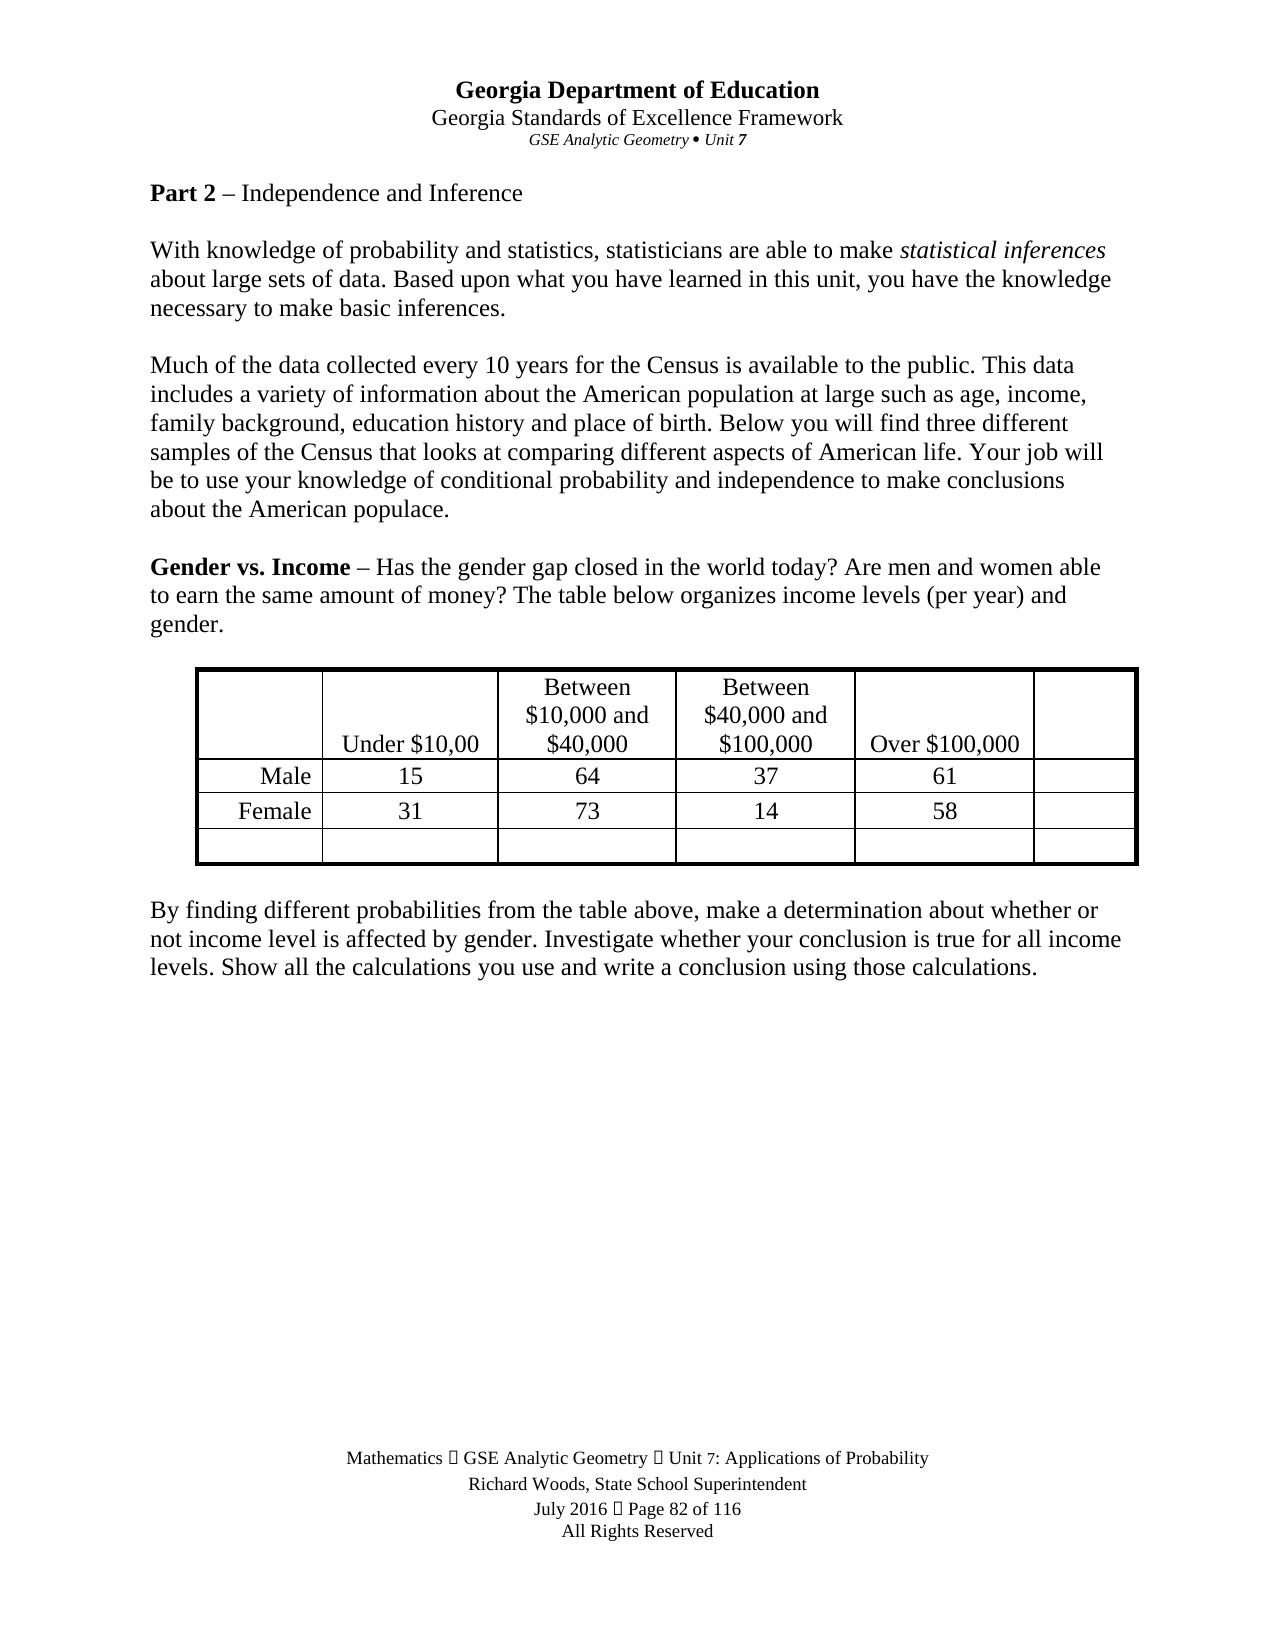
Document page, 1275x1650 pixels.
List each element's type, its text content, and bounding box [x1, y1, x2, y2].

table_header Between $10,000 and $40,000 [499, 672, 675, 758]
table_cell [1035, 793, 1134, 828]
table_cell [856, 829, 1033, 862]
table_cell [499, 829, 675, 862]
table_cell [677, 829, 854, 862]
table_cell Female [199, 793, 322, 828]
table_cell Male [199, 760, 322, 792]
table_cell 31 [323, 793, 497, 828]
text Much of the data collected every 10 years for the Census is available to the public. This data includes a variety of information about the American population at large such as age, income, family background, education history and place of birth. Below you will find three different samples of the Census that looks at comparing different aspects of American life. Your job will be to use your knowledge of conditional probability and independence to make conclusions about the American populace. [150, 351, 1125, 523]
table_cell 15 [323, 760, 497, 792]
table_header Between $40,000 and $100,000 [677, 672, 854, 758]
text Part 2 – Independence and Inference [150, 178, 1125, 207]
table_cell [1035, 760, 1134, 792]
table_cell 61 [856, 760, 1033, 792]
text With knowledge of probability and statistics, statisticians are able to make statistical inferences about large sets of data. Based upon what you have learned in this unit, you have the knowledge necessary to make basic inferences. [150, 236, 1125, 322]
table_cell [1035, 829, 1134, 862]
table_header Over $100,000 [856, 672, 1033, 758]
table_cell [323, 829, 497, 862]
table_header [199, 672, 322, 758]
text By finding different probabilities from the table above, make a determination about whether or not income level is affected by gender. Investigate whether your conclusion is true for all income levels. Show all the calculations you use and write a conclusion using those calculations. [150, 895, 1125, 981]
text Gender vs. Income – Has the gender gap closed in the world today? Are men and women able to earn the same amount of money? The table below organizes income levels (per year) and gender. [150, 552, 1125, 638]
table_cell 73 [499, 793, 675, 828]
table_cell 14 [677, 793, 854, 828]
table_header [1035, 672, 1134, 758]
table_header Under $10,00 [323, 672, 497, 758]
table_cell [199, 829, 322, 862]
table_cell 58 [856, 793, 1033, 828]
table_cell 37 [677, 760, 854, 792]
table_cell 64 [499, 760, 675, 792]
